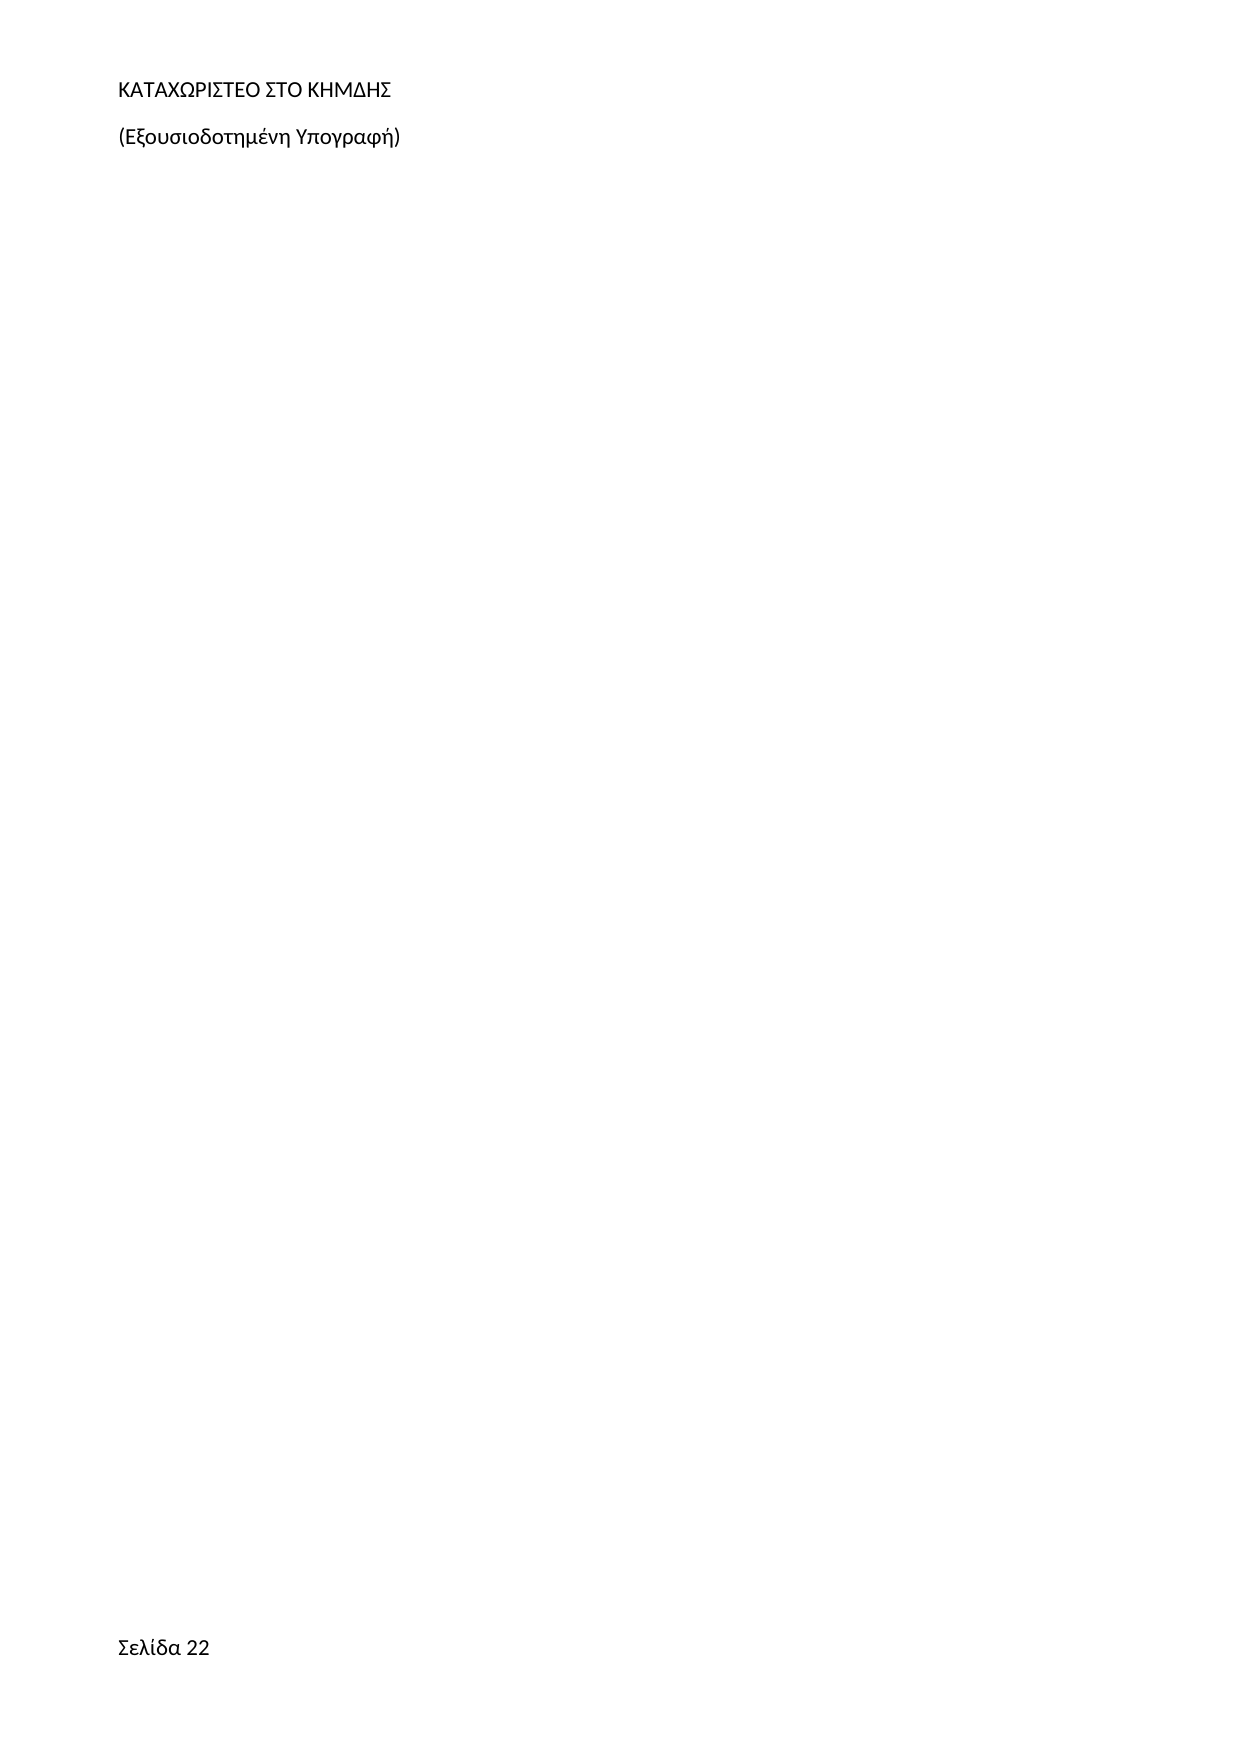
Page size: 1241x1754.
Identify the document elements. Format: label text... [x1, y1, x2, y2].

text (Εξουσιοδοτημένη Υπογραφή) [118, 122, 1122, 150]
